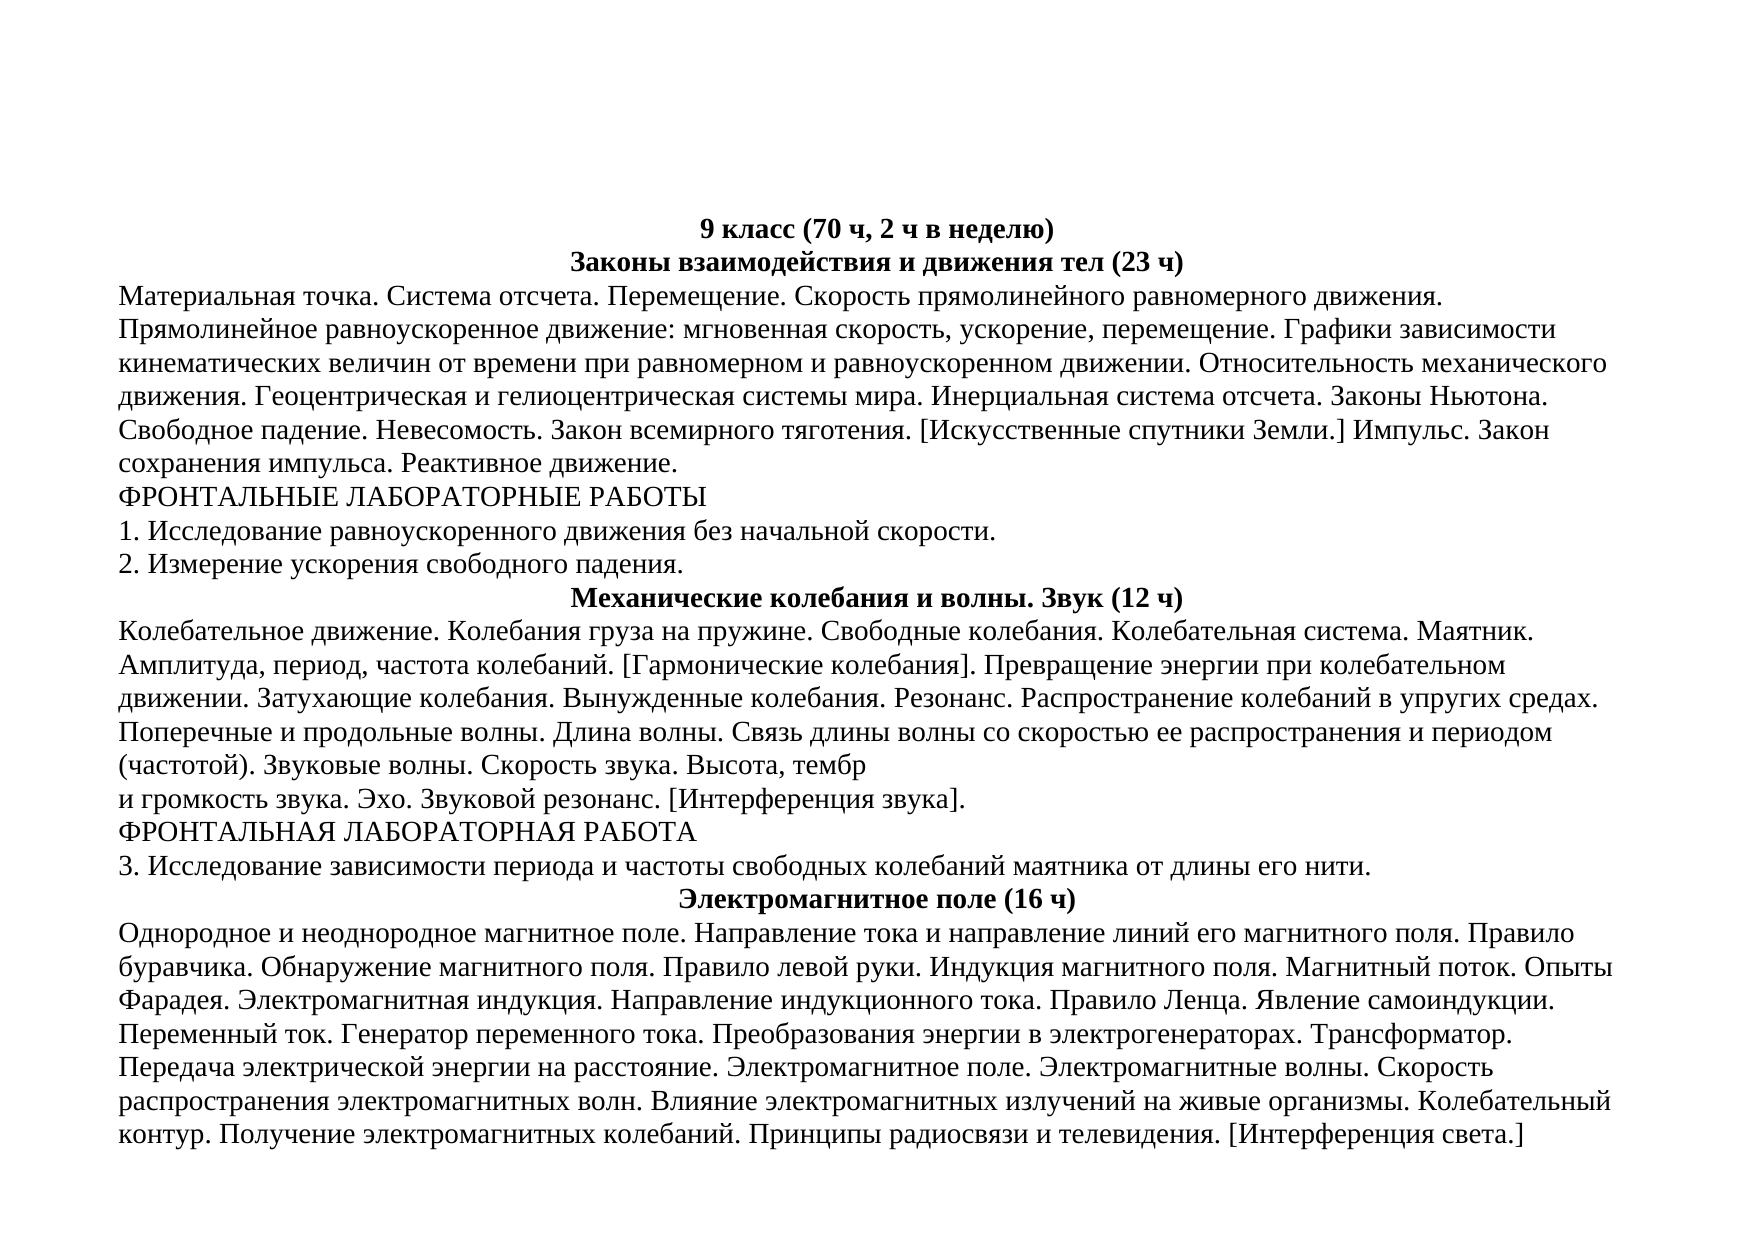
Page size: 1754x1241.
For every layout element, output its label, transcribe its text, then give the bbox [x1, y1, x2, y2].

text Колебательное движение. Колебания груза на пружине. Свободные колебания. Колебательная система. Маятник. Амплитуда, период, частота колебаний. [Гармонические колебания]. Превращение энергии при колебательном движении. Затухающие колебания. Вынужденные колебания. Резонанс. Распространение колебаний в упругих средах. Поперечные и продольные волны. Длина волны. Связь длины волны со скоростью ее распространения и периодом (частотой). Звуковые волны. Скорость звука. Высота, тембр [118, 613, 1636, 781]
text Механические колебания и волны. Звук (12 ч) [118, 580, 1636, 613]
text Законы взаимодействия и движения тел (23 ч) [118, 244, 1636, 278]
text Материальная точка. Система отсчета. Перемещение. Скорость прямолинейного равномерного движения. Прямолинейное равноускоренное движение: мгновенная скорость, ускорение, перемещение. Графики зависимости кинематических величин от времени при равномерном и равноускоренном движении. Относительность механического движения. Геоцентрическая и гелиоцентрическая системы мира. Инерциальная система отсчета. Законы Ньютона. Свободное падение. Невесомость. Закон всемирного тяготения. [Искусственные спутники Земли.] Импульс. Закон сохранения импульса. Реактивное движение. [118, 278, 1636, 479]
text ФРОНТАЛЬНАЯ ЛАБОРАТОРНАЯ РАБОТА [118, 814, 1636, 848]
text Электромагнитное поле (16 ч) [118, 882, 1636, 915]
text ФРОНТАЛЬНЫЕ ЛАБОРАТОРНЫЕ РАБОТЫ [118, 479, 1636, 513]
text 9 класс (70 ч, 2 ч в неделю) [118, 211, 1636, 244]
text и громкость звука. Эхо. Звуковой резонанс. [Интерференция звука]. [118, 781, 1636, 814]
text 2. Измерение ускорения свободного падения. [118, 546, 1636, 580]
text Однородное и неоднородное магнитное поле. Направление тока и направление линий его магнитного поля. Правило буравчика. Обнаружение магнитного поля. Правило левой руки. Индукция магнитного поля. Магнитный поток. Опыты Фарадея. Электромагнитная индукция. Направление индукционного тока. Правило Ленца. Явление самоиндукции. Переменный ток. Генератор переменного тока. Преобразования энергии в электрогенераторах. Трансформатор. Передача электрической энергии на расстояние. Электромагнитное поле. Электромагнитные волны. Скорость распространения электромагнитных волн. Влияние электромагнитных излучений на живые организмы. Колебательный контур. Получение электромагнитных колебаний. Принципы радиосвязи и телевидения. [Интерференция света.] [118, 915, 1636, 1150]
text 1. Исследование равноускоренного движения без начальной скорости. [118, 513, 1636, 546]
text 3. Исследование зависимости периода и частоты свободных колебаний маятника от длины его нити. [118, 848, 1636, 882]
